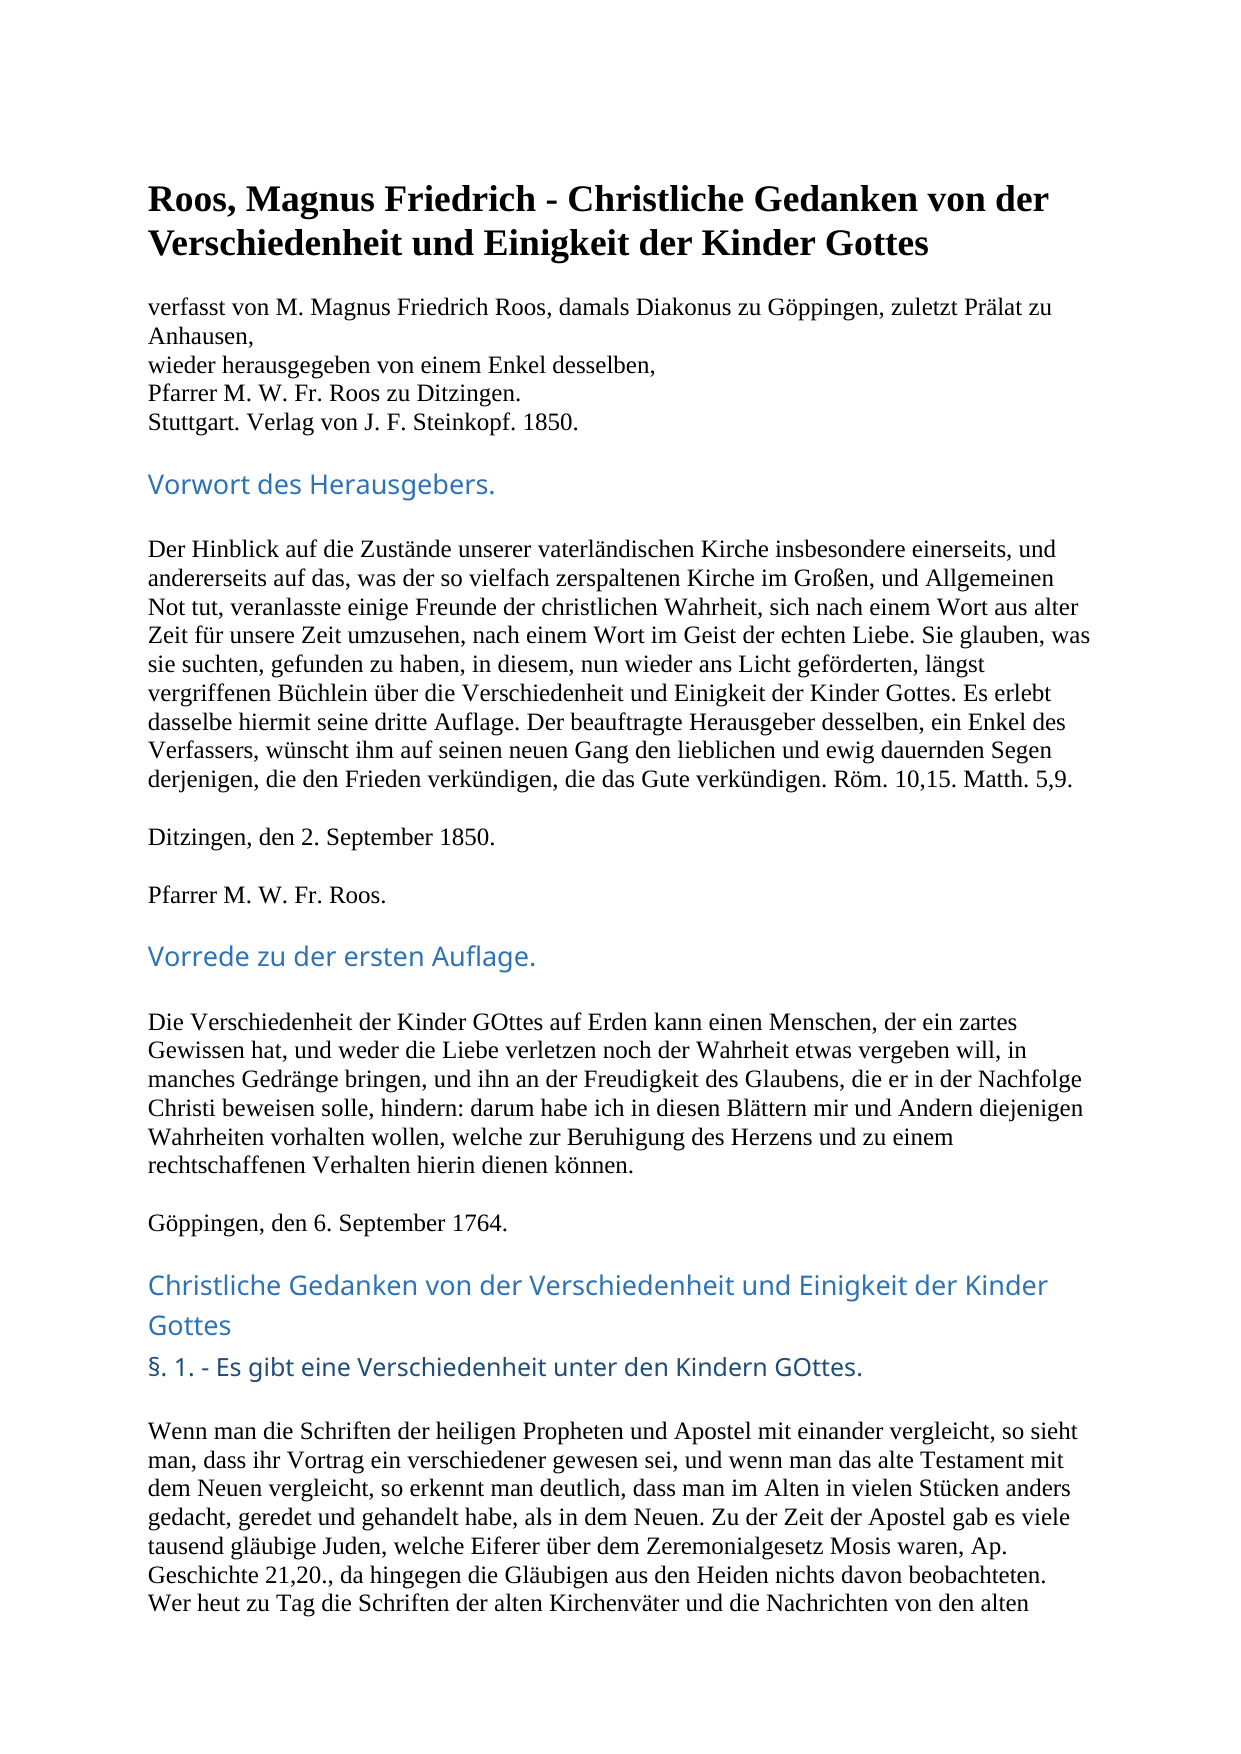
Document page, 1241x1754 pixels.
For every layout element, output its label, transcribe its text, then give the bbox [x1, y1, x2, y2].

subtitle Vorwort des Herausgebers. [148, 465, 1093, 502]
subtitle Christliche Gedanken von der Verschiedenheit und Einigkeit der Kinder Gottes [148, 1266, 1093, 1343]
text Pfarrer M. W. Fr. Roos. [148, 880, 1093, 909]
text Göppingen, den 6. September 1764. [148, 1208, 1093, 1237]
subtitle §. 1. - Es gibt eine Verschiedenheit unter den Kindern GOttes. [148, 1350, 1093, 1384]
subtitle Vorrede zu der ersten Auflage. [148, 938, 1093, 975]
text Ditzingen, den 2. September 1850. [148, 822, 1093, 851]
text Die Verschiedenheit der Kinder GOttes auf Erden kann einen Menschen, der ein zartes Gewissen hat, und weder die Liebe verletzen noch der Wahrheit etwas vergeben will, in manches Gedränge bringen, und ihn an der Freudigkeit des Glaubens, die er in der Nachfolge Christi beweisen solle, hindern: darum habe ich in diesen Blättern mir und Andern diejenigen Wahrheiten vorhalten wollen, welche zur Beruhigung des Herzens und zu einem rechtschaffenen Verhalten hierin dienen können. [148, 1007, 1093, 1179]
text Der Hinblick auf die Zustände unserer vaterländischen Kirche insbesondere einerseits, und andererseits auf das, was der so vielfach zerspaltenen Kirche im Großen, und Allgemeinen Not tut, veranlasste einige Freunde der christlichen Wahrheit, sich nach einem Wort aus alter Zeit für unsere Zeit umzusehen, nach einem Wort im Geist der echten Liebe. Sie glauben, was sie suchten, gefunden zu haben, in diesem, nun wieder ans Licht geförderten, längst vergriffenen Büchlein über die Verschiedenheit und Einigkeit der Kinder Gottes. Es erlebt dasselbe hiermit seine dritte Auflage. Der beauftragte Herausgeber desselben, ein Enkel des Verfassers, wünscht ihm auf seinen neuen Gang den lieblichen und ewig dauernden Segen derjenigen, die den Frieden verkündigen, die das Gute verkündigen. Röm. 10,15. Matth. 5,9. [148, 534, 1093, 793]
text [148, 1416, 1093, 1617]
subtitle Roos, Magnus Friedrich - Christliche Gedanken von der Verschiedenheit und Einigkeit der Kinder Gottes [148, 177, 1093, 263]
text verfasst von M. Magnus Friedrich Roos, damals Diakonus zu Göppingen, zuletzt Prälat zu Anhausen, wieder herausgegeben von einem Enkel desselben, Pfarrer M. W. Fr. Roos zu Ditzingen. Stuttgart. Verlag von J. F. Steinkopf. 1850. [148, 292, 1093, 436]
